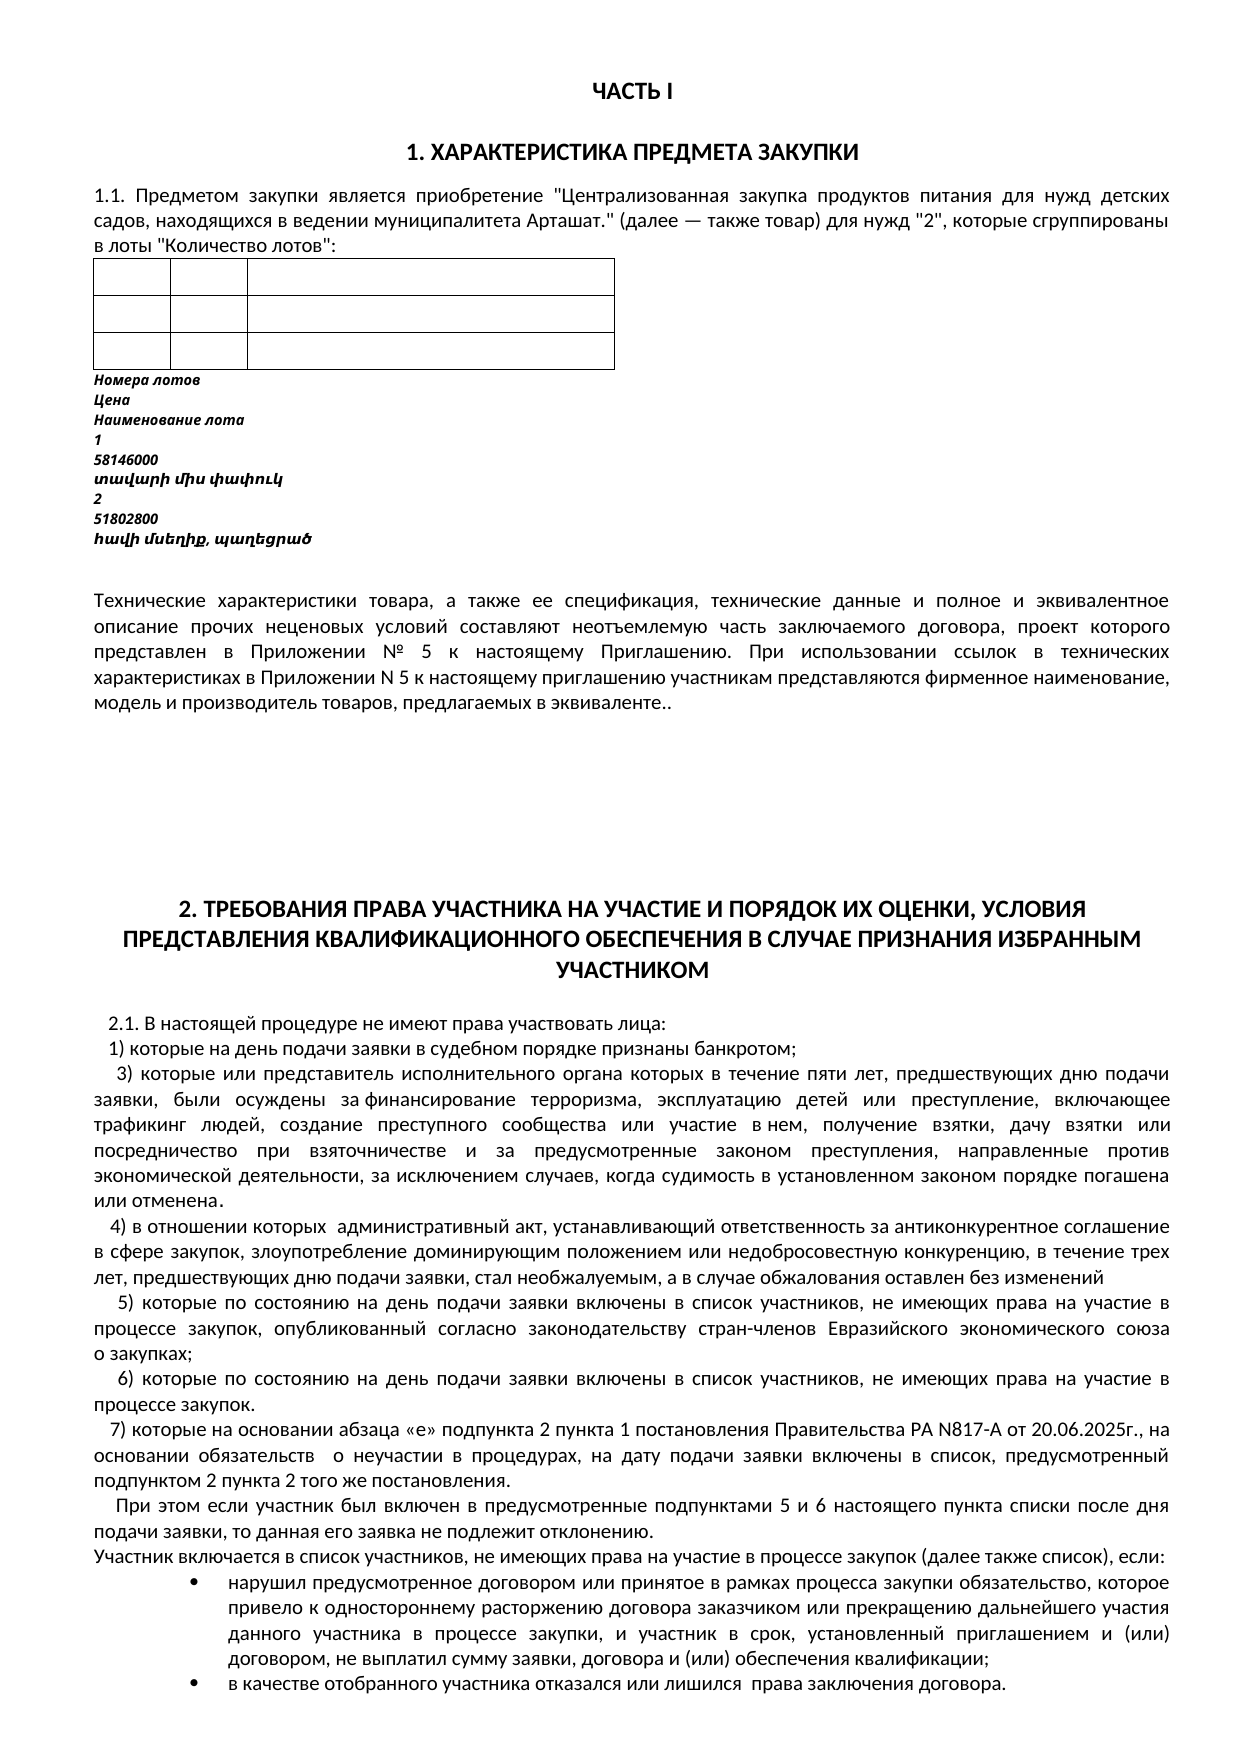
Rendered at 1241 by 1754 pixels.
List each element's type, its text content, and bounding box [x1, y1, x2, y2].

text ЧАСТЬ I [94, 75, 1171, 106]
text При этом если участник был включен в предусмотренные подпунктами 5 и 6 настоящего пункта списки после дня подачи заявки, то данная его заявка не подлежит отклонению. [94, 1493, 1171, 1543]
text 1) которые на день подачи заявки в судебном порядке признаны банкротом; [94, 1035, 1171, 1061]
text 2. ТРЕБОВАНИЯ ПРАВА УЧАСТНИКА НА УЧАСТИЕ И ПОРЯДОК ИХ ОЦЕНКИ, УСЛОВИЯ ПРЕДСТАВЛЕНИЯ КВАЛИФИКАЦИОННОГО ОБЕСПЕЧЕНИЯ В СЛУЧАЕ ПРИЗНАНИЯ ИЗБРАННЫМ УЧАСТНИКОМ [94, 893, 1171, 984]
text 4) в отношении которых административный акт, устанавливающий ответственность за антиконкурентное соглашение в сфере закупок, злоупотребление доминирующим положением или недобросовестную конкуренцию, в течение трех лет, предшествующих дню подачи заявки, стал необжалуемым, а в случае обжалования оставлен без изменений [94, 1213, 1171, 1289]
text Участник включается в список участников, не имеющих права на участие в процессе закупок (далее также список), если: [94, 1543, 1171, 1569]
text 7) которые на основании абзаца «е» подпункта 2 пункта 1 постановления Правительства РА N817-А от 20.06.2025г., на основании обязательств o неучастии в процедурах, на дату подачи заявки включены в список, предусмотренный подпунктом 2 пункта 2 того же постановления. [94, 1416, 1171, 1493]
list нарушил предусмотренное договором или принятое в рамках процесса закупки обязательство, которое привело к одностороннему расторжению договора заказчиком или прекращению дальнейшего участия данного участника в процессе закупки, и участник в срок, установленный приглашением и (или) договором, не выплатил сумму заявки, договора и (или) обеспечения квалификации; [190, 1569, 1171, 1671]
text 1.1. Предметом закупки является приобретение "Централизованная закупка продуктов питания для нужд детских садов, находящихся в ведении муниципалитета Арташат." (далее — также товар) для нужд "2", которые сгруппированы в лоты "Количество лотов": [94, 182, 1171, 258]
text 3) которые или представитель исполнительного органа которых в течение пяти лет, предшествующих дню подачи заявки, были осуждены за финансирование терроризма, эксплуатацию детей или преступление, включающее трафикинг людей, создание преступного сообщества или участие в нем, получение взятки, дачу взятки или посредничество при взяточничестве и за предусмотренные законом преступления, направленные против экономической деятельности, за исключением случаев, когда судимость в установленном законом порядке погашена или отменена․ [94, 1061, 1171, 1213]
text 6) которые по состоянию на день подачи заявки включены в список участников, не имеющих права на участие в процессе закупок. [94, 1366, 1171, 1416]
list в качестве отобранного участника отказался или лишился права заключения договора. [190, 1671, 1171, 1696]
text 5) которые по состоянию на день подачи заявки включены в список участников, не имеющих права на участие в процессе закупок, опубликованный согласно законодательству стран-членов Евразийского экономического союза о закупках; [94, 1289, 1171, 1366]
text 2.1. В настоящей процедуре не имеют права участвовать лица: [94, 1010, 1171, 1035]
text 1. ХАРАКТЕРИСТИКА ПРЕДМЕТА ЗАКУПКИ [94, 136, 1171, 167]
text Технические характеристики товара, а также ее спецификация, технические данные и полное и эквивалентное описание прочих неценовых условий составляют неотъемлемую часть заключаемого договора, проект которого представлен в Приложении № 5 к настоящему Приглашению. При использовании ссылок в технических характеристиках в Приложении N 5 к настоящему приглашению участникам представляются фирменное наименование, модель и производитель товаров, предлагаемых в эквиваленте.. [94, 588, 1171, 715]
